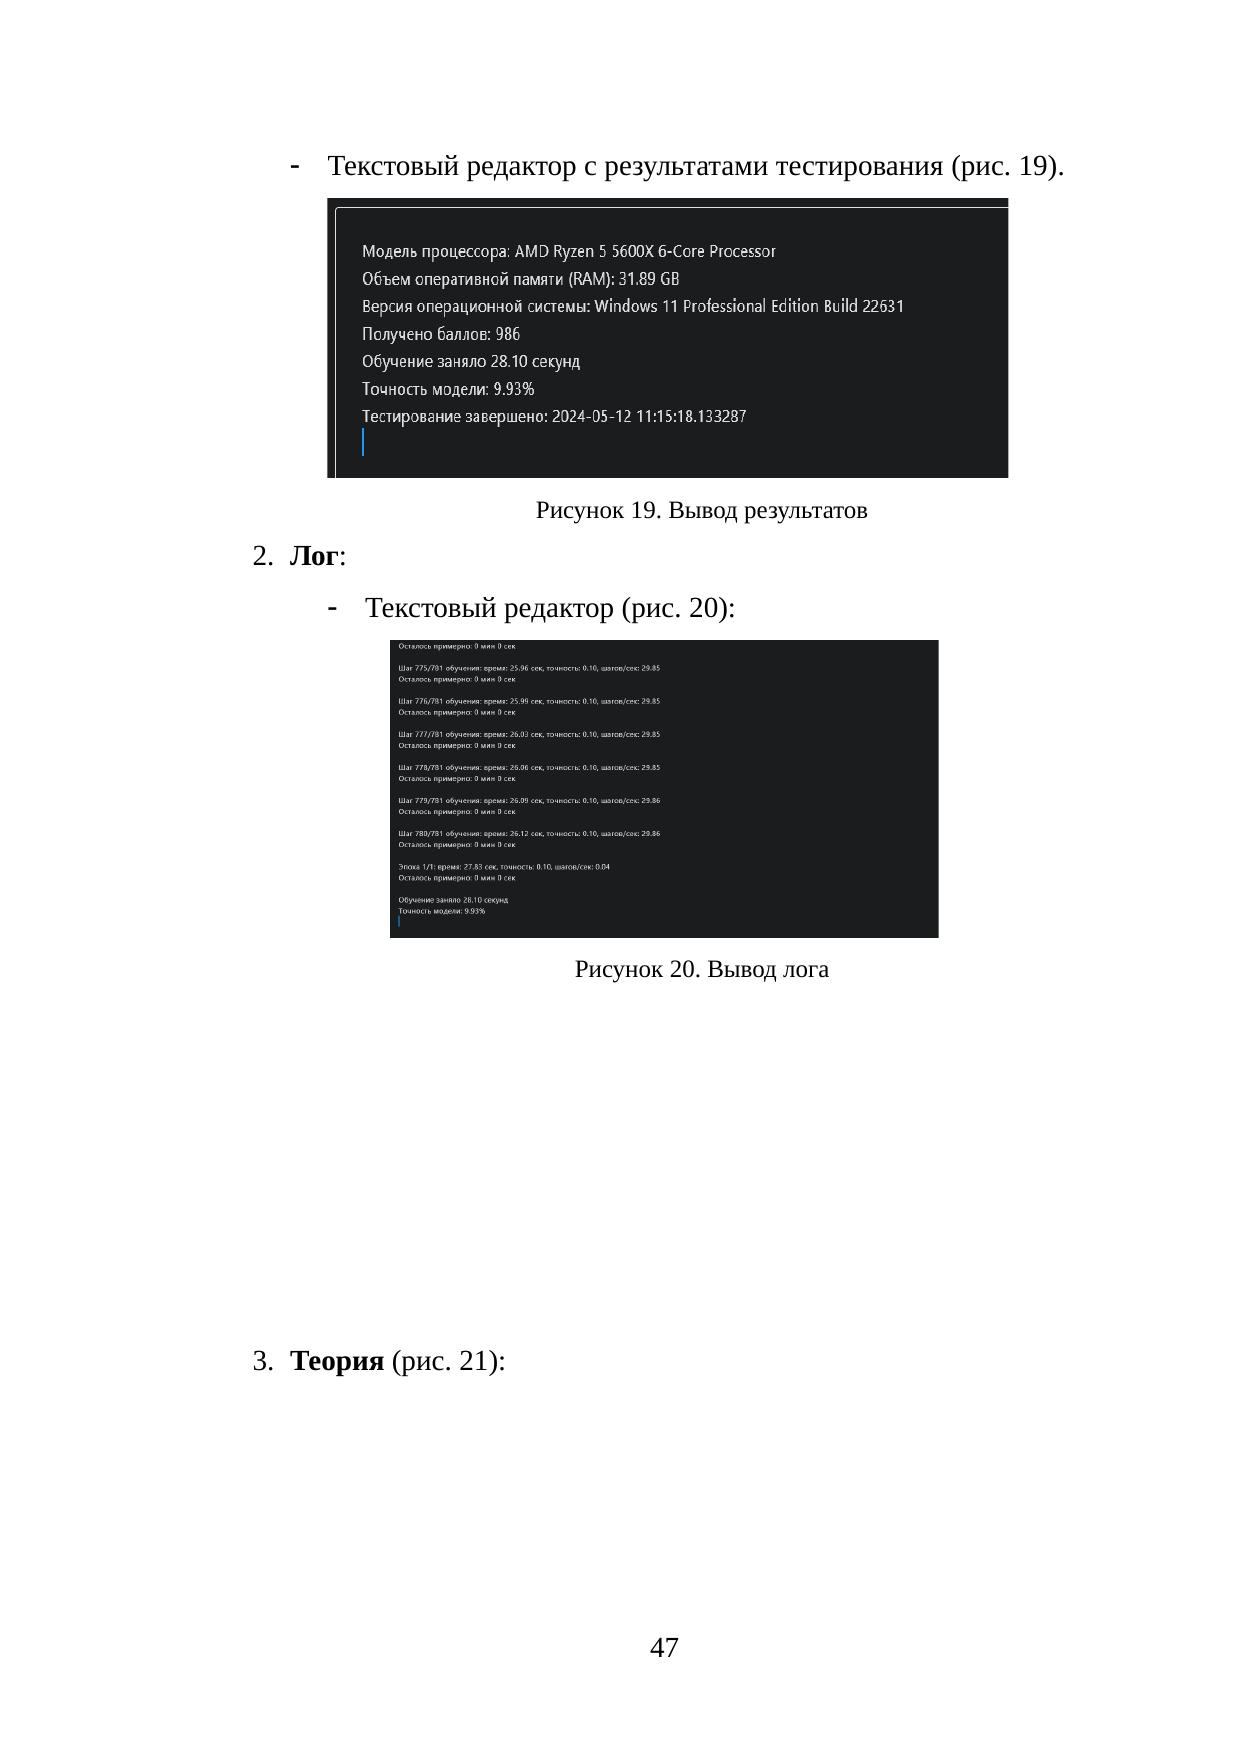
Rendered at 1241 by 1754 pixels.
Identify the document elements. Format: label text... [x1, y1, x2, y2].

list Текстовый редактор с результатами тестирования (рис. 19). [290, 148, 1152, 181]
picture [390, 640, 939, 938]
list Теория (рис. 21): [252, 1343, 1152, 1376]
list Рисунок 20. Вывод лога [252, 954, 1152, 983]
picture [327, 198, 1009, 478]
list Рисунок 19. Вывод результатов [252, 495, 1152, 523]
list Лог: [252, 538, 1152, 572]
list Текстовый редактор (рис. 20): [327, 590, 1152, 623]
